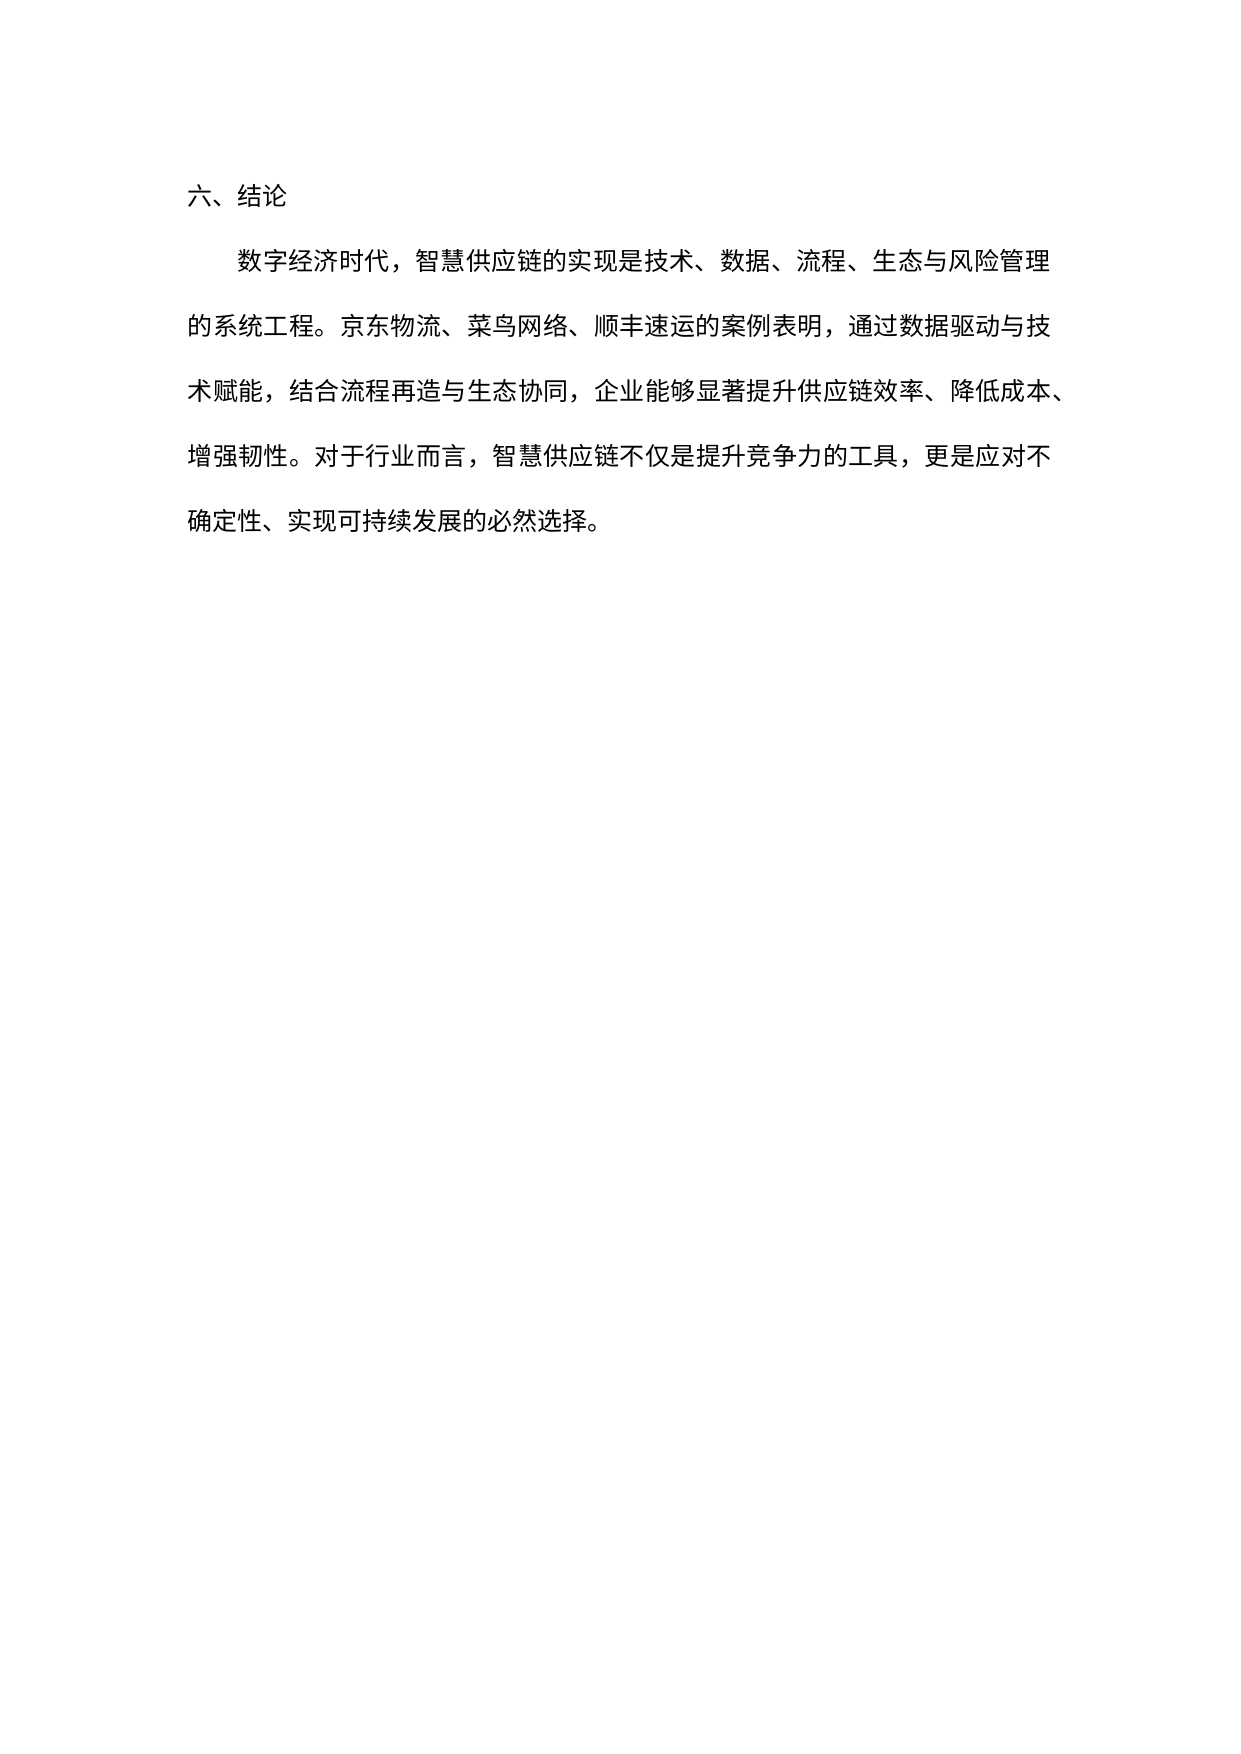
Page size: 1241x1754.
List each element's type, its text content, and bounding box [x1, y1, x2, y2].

text 六、结论 [187, 162, 1053, 227]
text 数字经济时代，智慧供应链的实现是技术、数据、流程、生态与风险管理的系统工程。京东物流、菜鸟网络、顺丰速运的案例表明，通过数据驱动与技术赋能，结合流程再造与生态协同，企业能够显著提升供应链效率、降低成本、增强韧性。对于行业而言，智慧供应链不仅是提升竞争力的工具，更是应对不确定性、实现可持续发展的必然选择。 [187, 227, 1053, 552]
